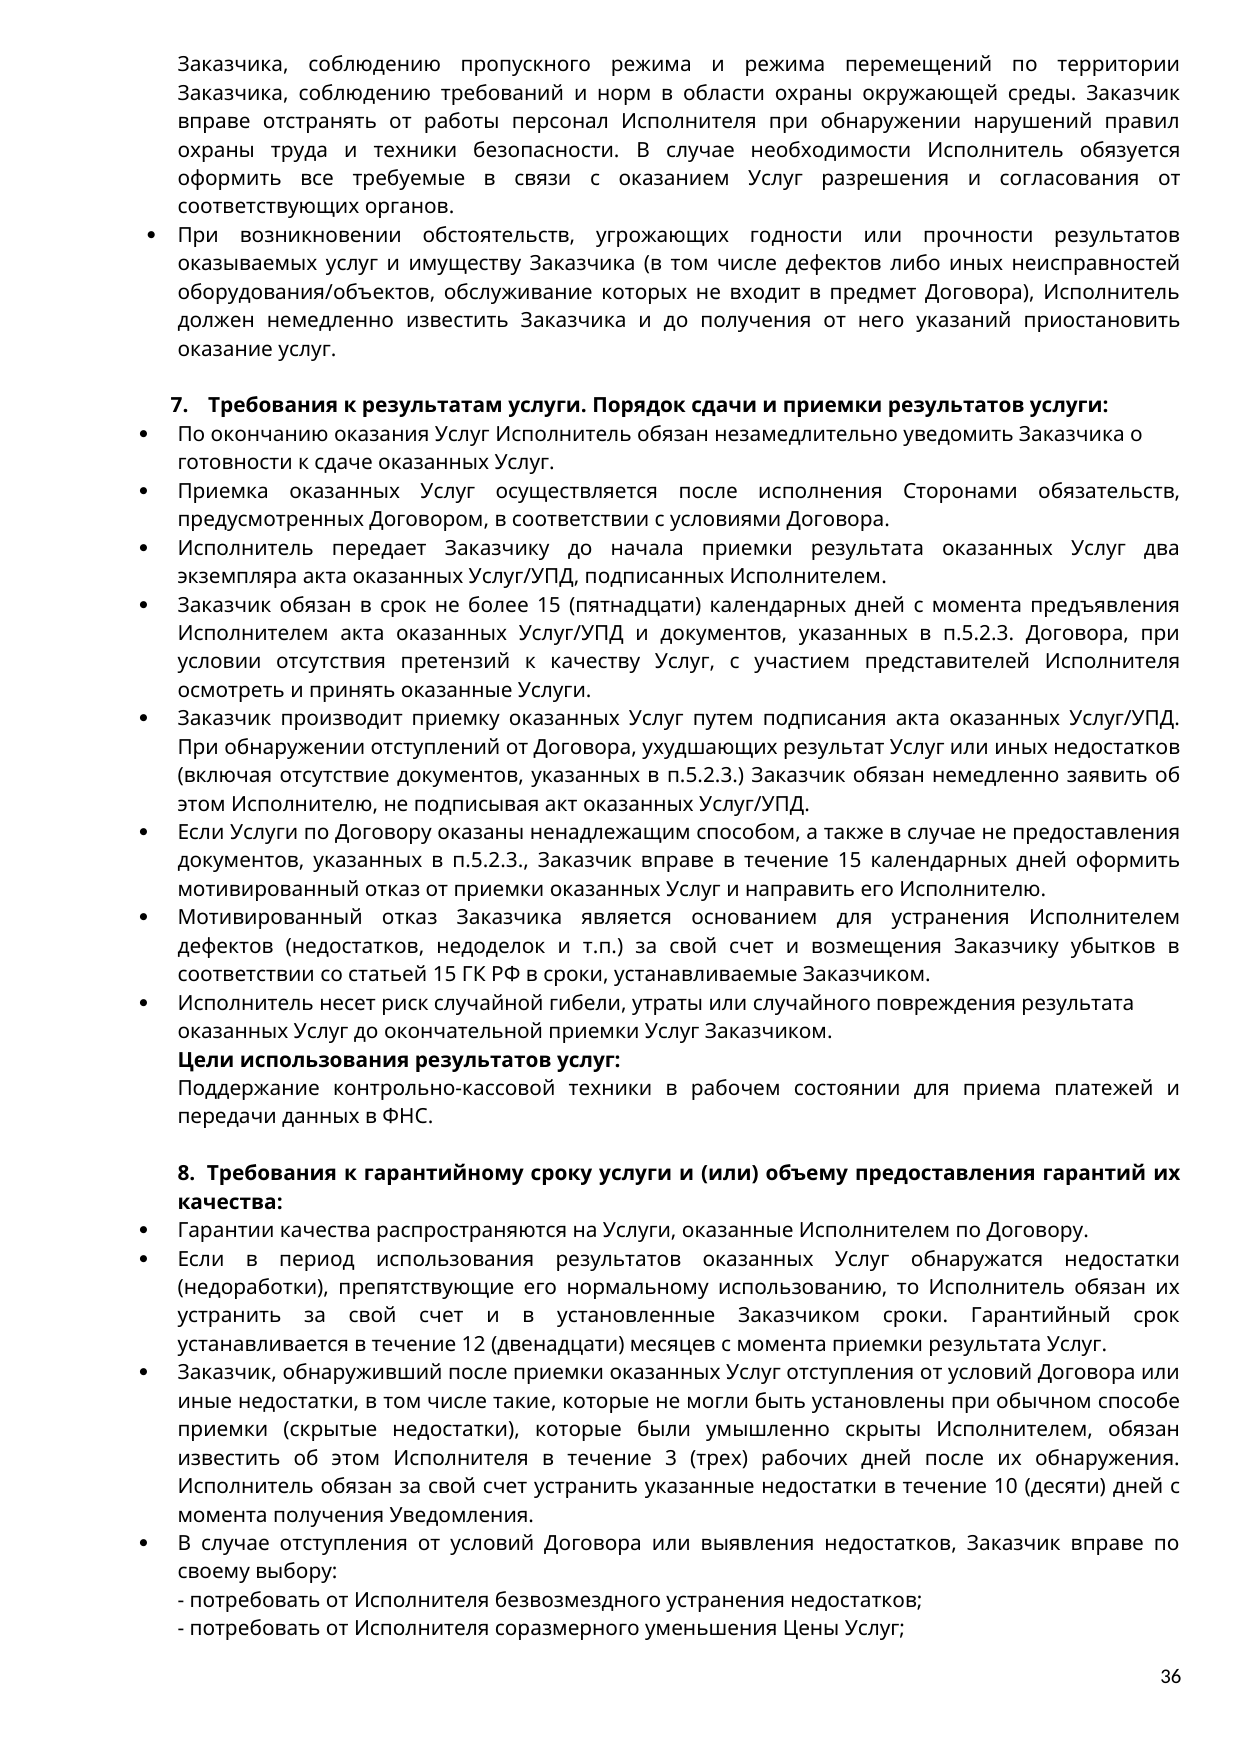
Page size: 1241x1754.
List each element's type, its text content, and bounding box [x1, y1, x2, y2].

subtitle Заказчик, обнаруживший после приемки оказанных Услуг отступления от условий Договора или иные недостатки, в том числе такие, которые не могли быть установлены при обычном способе приемки (скрытые недостатки), которые были умышленно скрыты Исполнителем, обязан известить об этом Исполнителя в течение 3 (трех) рабочих дней после их обнаружения. Исполнитель обязан за свой счет устранить указанные недостатки в течение 10 (десяти) дней с момента получения Уведомления. [140, 1357, 1181, 1528]
list Требования к гарантийному сроку услуги и (или) объему предоставления гарантий их качества: [177, 1158, 1181, 1215]
list По окончанию оказания Услуг Исполнитель обязан незамедлительно уведомить Заказчика о готовности к сдаче оказанных Услуг. [140, 419, 1181, 476]
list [140, 49, 1181, 220]
list Требования к результатам услуги. Порядок сдачи и приемки результатов услуги: [170, 391, 1181, 419]
text - потребовать от Исполнителя соразмерного уменьшения Цены Услуг; [177, 1613, 1181, 1642]
list Мотивированный отказ Заказчика является основанием для устранения Исполнителем дефектов (недостатков, недоделок и т.п.) за свой счет и возмещения Заказчику убытков в соответствии со статьей 15 ГК РФ в сроки, устанавливаемые Заказчиком. [140, 902, 1181, 988]
list Исполнитель передает Заказчику до начала приемки результата оказанных Услуг два экземпляра акта оказанных Услуг/УПД, подписанных Исполнителем. [140, 533, 1181, 590]
text - потребовать от Исполнителя безвозмездного устранения недостатков; [177, 1585, 1181, 1613]
text Цели использования результатов услуг: [177, 1045, 1181, 1073]
list Исполнитель несет риск случайной гибели, утраты или случайного повреждения результата оказанных Услуг до окончательной приемки Услуг Заказчиком. [140, 988, 1181, 1045]
subtitle Гарантии качества распространяются на Услуги, оказанные Исполнителем по Договору. [140, 1215, 1181, 1244]
list Приемка оказанных Услуг осуществляется после исполнения Сторонами обязательств, предусмотренных Договором, в соответствии с условиями Договора. [140, 476, 1181, 533]
list При возникновении обстоятельств, угрожающих годности или прочности результатов оказываемых услуг и имуществу Заказчика (в том числе дефектов либо иных неисправностей оборудования/объектов, обслуживание которых не входит в предмет Договора), Исполнитель должен немедленно известить Заказчика и до получения от него указаний приостановить оказание услуг. [148, 220, 1181, 362]
list В случае отступления от условий Договора или выявления недостатков, Заказчик вправе по своему выбору: [140, 1528, 1181, 1585]
list Если Услуги по Договору оказаны ненадлежащим способом, а также в случае не предоставления документов, указанных в п.5.2.3., Заказчик вправе в течение 15 календарных дней оформить мотивированный отказ от приемки оказанных Услуг и направить его Исполнителю. [140, 817, 1181, 902]
text Поддержание контрольно-кассовой техники в рабочем состоянии для приема платежей и передачи данных в ФНС. [177, 1073, 1181, 1130]
subtitle Если в период использования результатов оказанных Услуг обнаружатся недостатки (недоработки), препятствующие его нормальному использованию, то Исполнитель обязан их устранить за свой счет и в установленные Заказчиком сроки. Гарантийный срок устанавливается в течение 12 (двенадцати) месяцев с момента приемки результата Услуг. [140, 1244, 1181, 1357]
list Заказчик обязан в срок не более 15 (пятнадцати) календарных дней с момента предъявления Исполнителем акта оказанных Услуг/УПД и документов, указанных в п.5.2.3. Договора, при условии отсутствия претензий к качеству Услуг, с участием представителей Исполнителя осмотреть и принять оказанные Услуги. [140, 590, 1181, 703]
list Заказчик производит приемку оказанных Услуг путем подписания акта оказанных Услуг/УПД. При обнаружении отступлений от Договора, ухудшающих результат Услуг или иных недостатков (включая отсутствие документов, указанных в п.5.2.3.) Заказчик обязан немедленно заявить об этом Исполнителю, не подписывая акт оказанных Услуг/УПД. [140, 703, 1181, 817]
